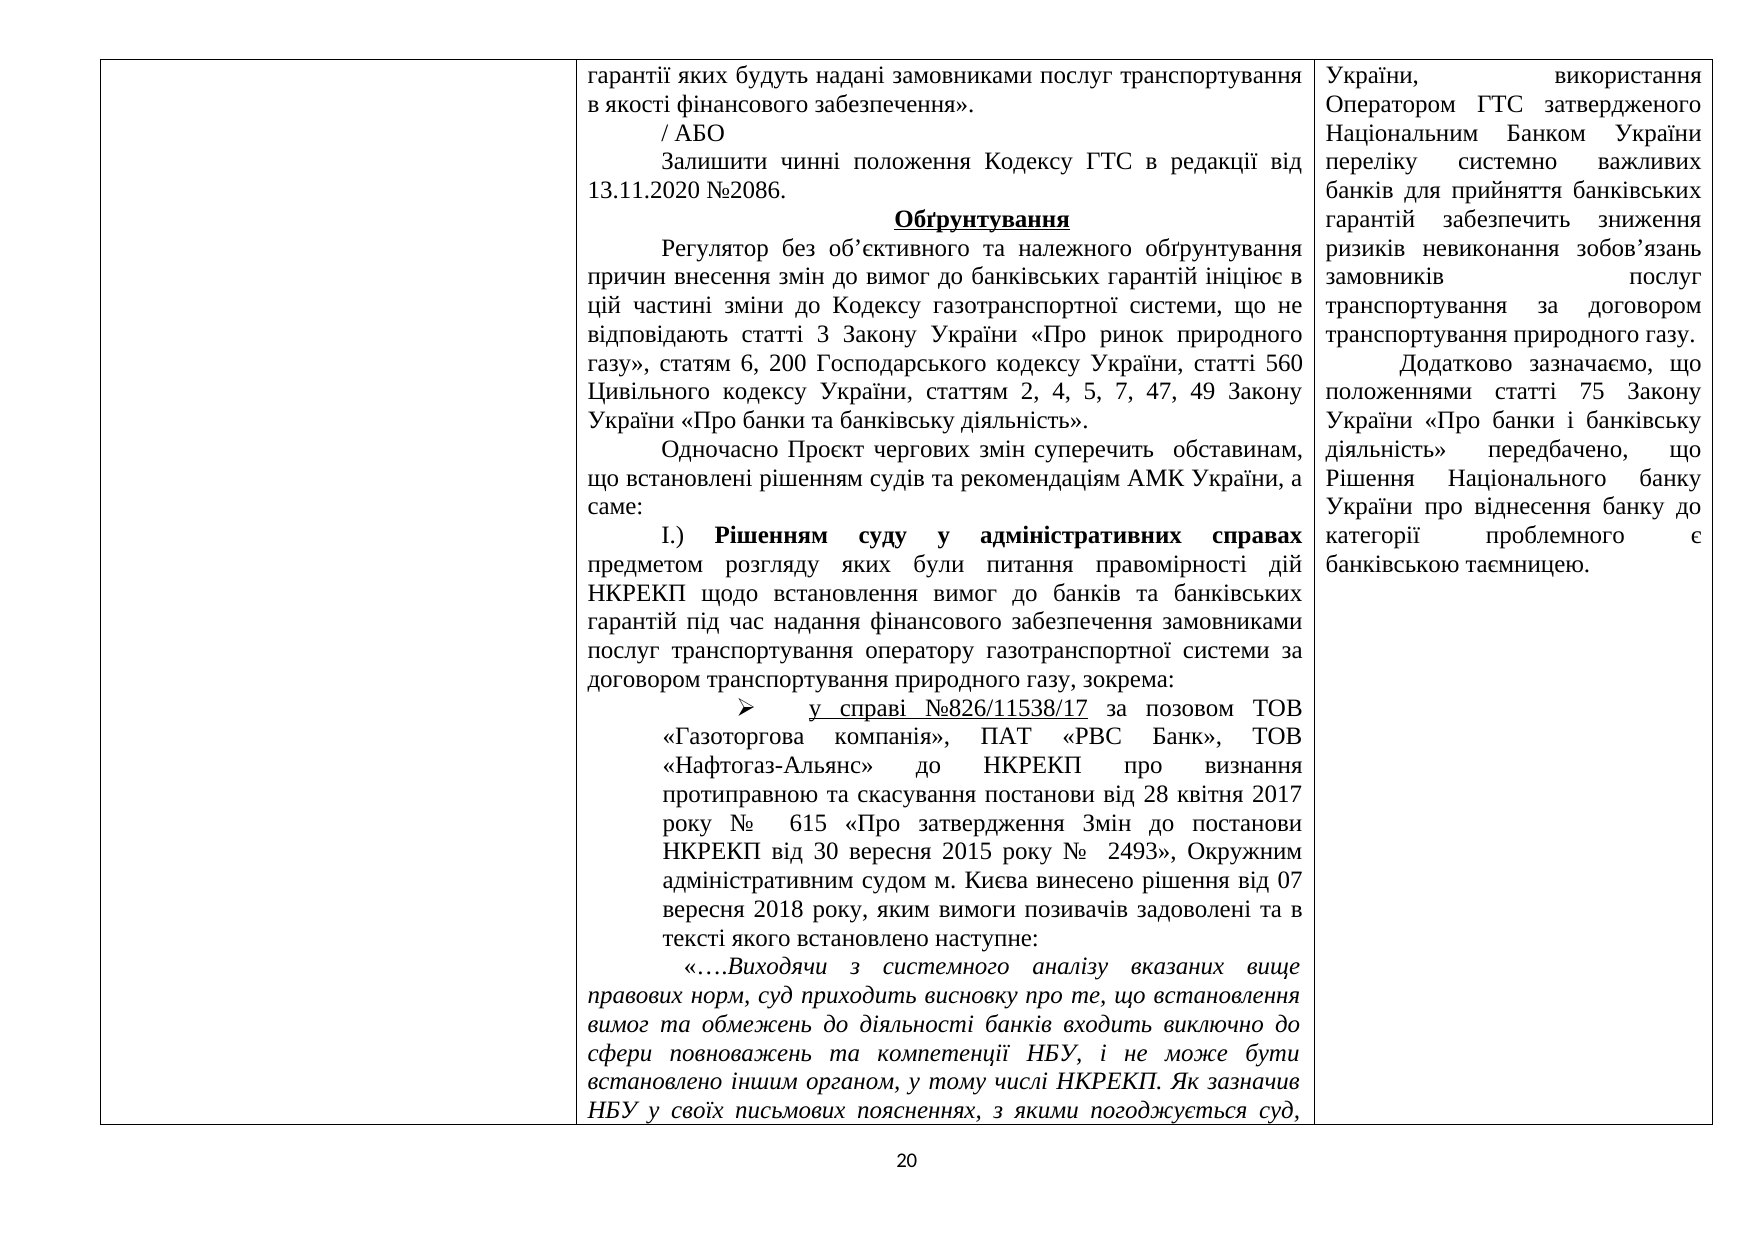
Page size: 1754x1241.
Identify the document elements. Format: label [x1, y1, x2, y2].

table_cell [1315, 60, 1712, 1124]
table_cell [577, 60, 1314, 1124]
